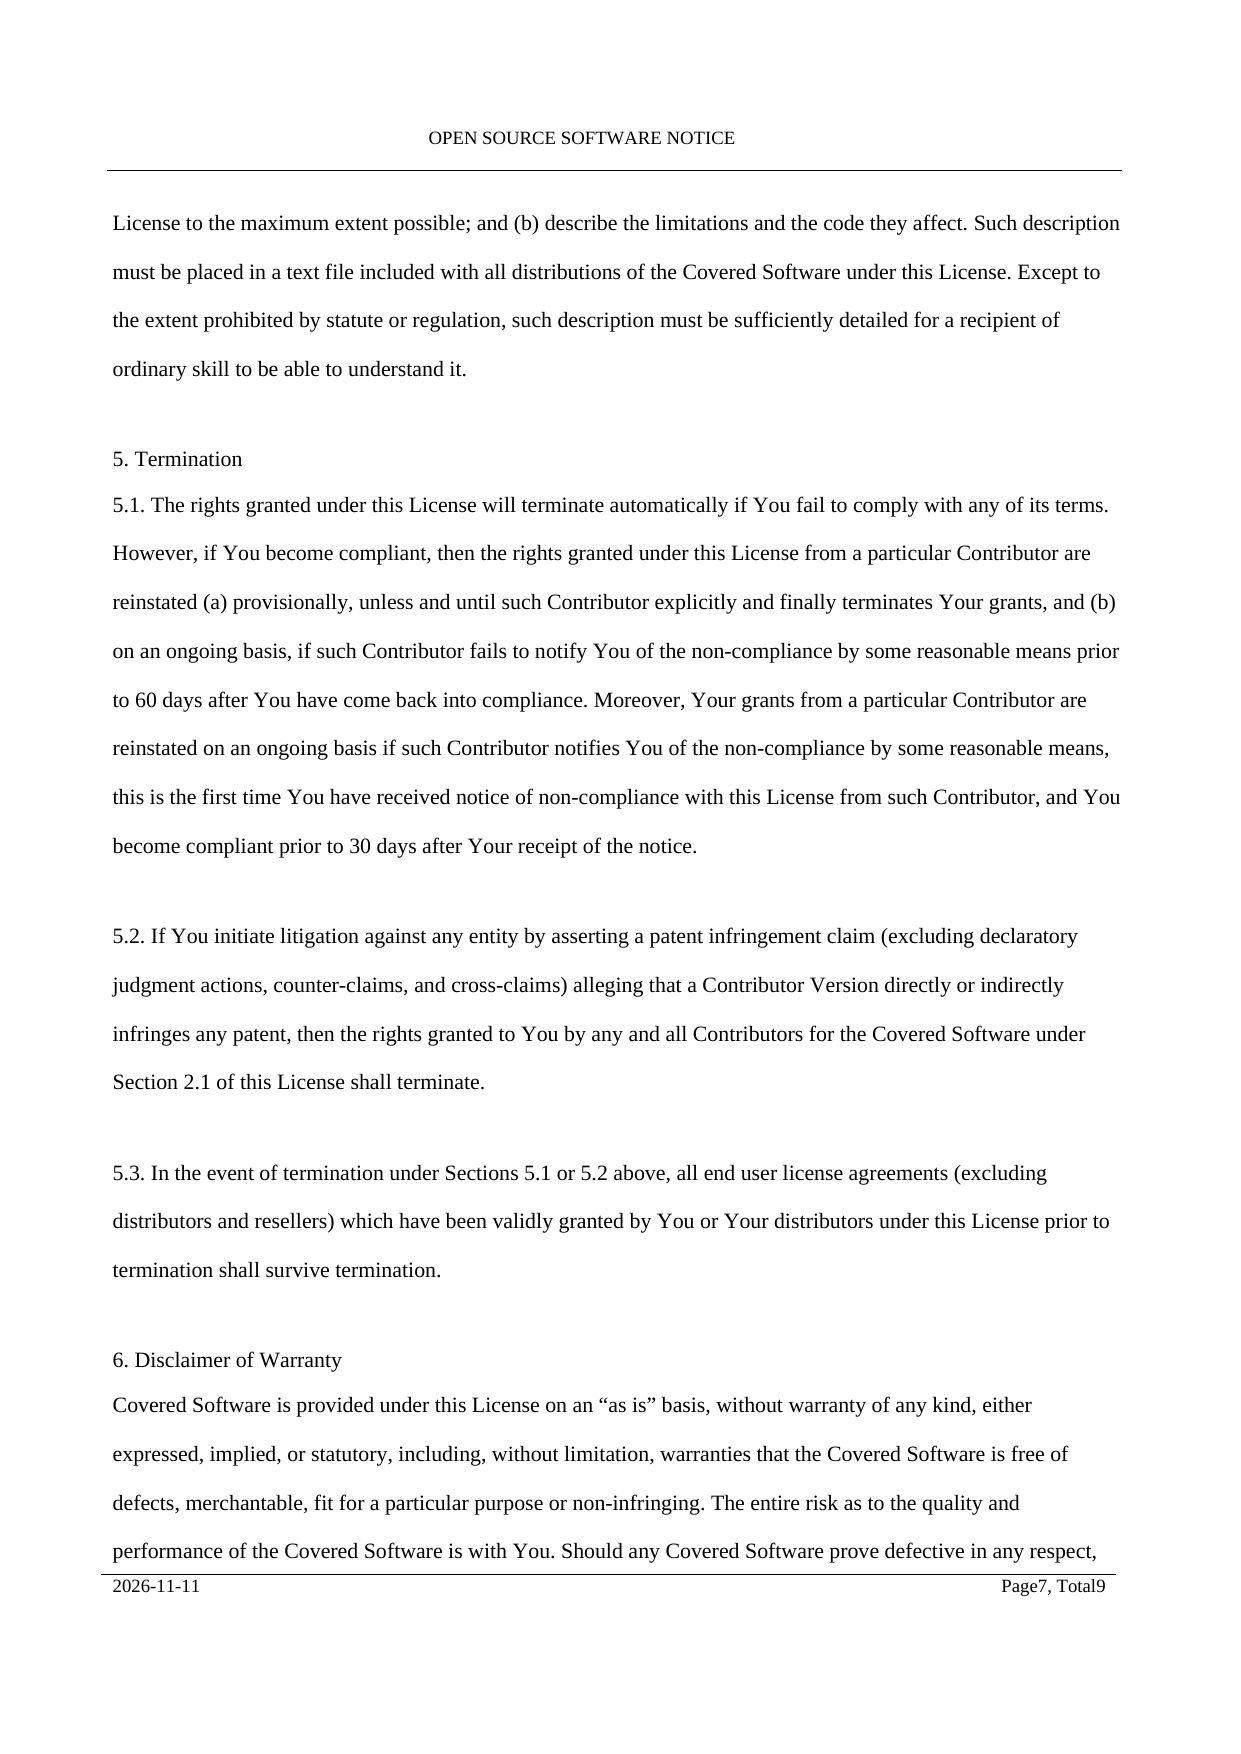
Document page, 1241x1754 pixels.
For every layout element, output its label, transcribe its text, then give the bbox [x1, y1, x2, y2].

text 5.2. If You initiate litigation against any entity by asserting a patent infringement claim (excluding declaratory judgment actions, counter-claims, and cross-claims) alleging that a Contributor Version directly or indirectly infringes any patent, then the rights granted to You by any and all Contributors for the Covered Software under Section 2.1 of this License shall terminate. [112, 919, 1128, 1098]
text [112, 1389, 1128, 1567]
text 5.1. The rights granted under this License will terminate automatically if You fail to comply with any of its terms. However, if You become compliant, then the rights granted under this License from a particular Contributor are reinstated (a) provisionally, unless and until such Contributor explicitly and finally terminates Your grants, and (b) on an ongoing basis, if such Contributor fails to notify You of the non-compliance by some reasonable means prior to 60 days after You have come back into compliance. Moreover, Your grants from a particular Contributor are reinstated on an ongoing basis if such Contributor notifies You of the non-compliance by some reasonable means, this is the first time You have received notice of non-compliance with this License from such Contributor, and You become compliant prior to 30 days after Your receipt of the notice. [112, 488, 1128, 862]
text 5. Termination [112, 443, 1128, 475]
text 5.3. In the event of termination under Sections 5.1 or 5.2 above, all end user license agreements (excluding distributors and resellers) which have been validly granted by You or Your distributors under this License prior to termination shall survive termination. [112, 1156, 1128, 1286]
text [112, 206, 1128, 385]
text 6. Disclaimer of Warranty [112, 1343, 1128, 1376]
